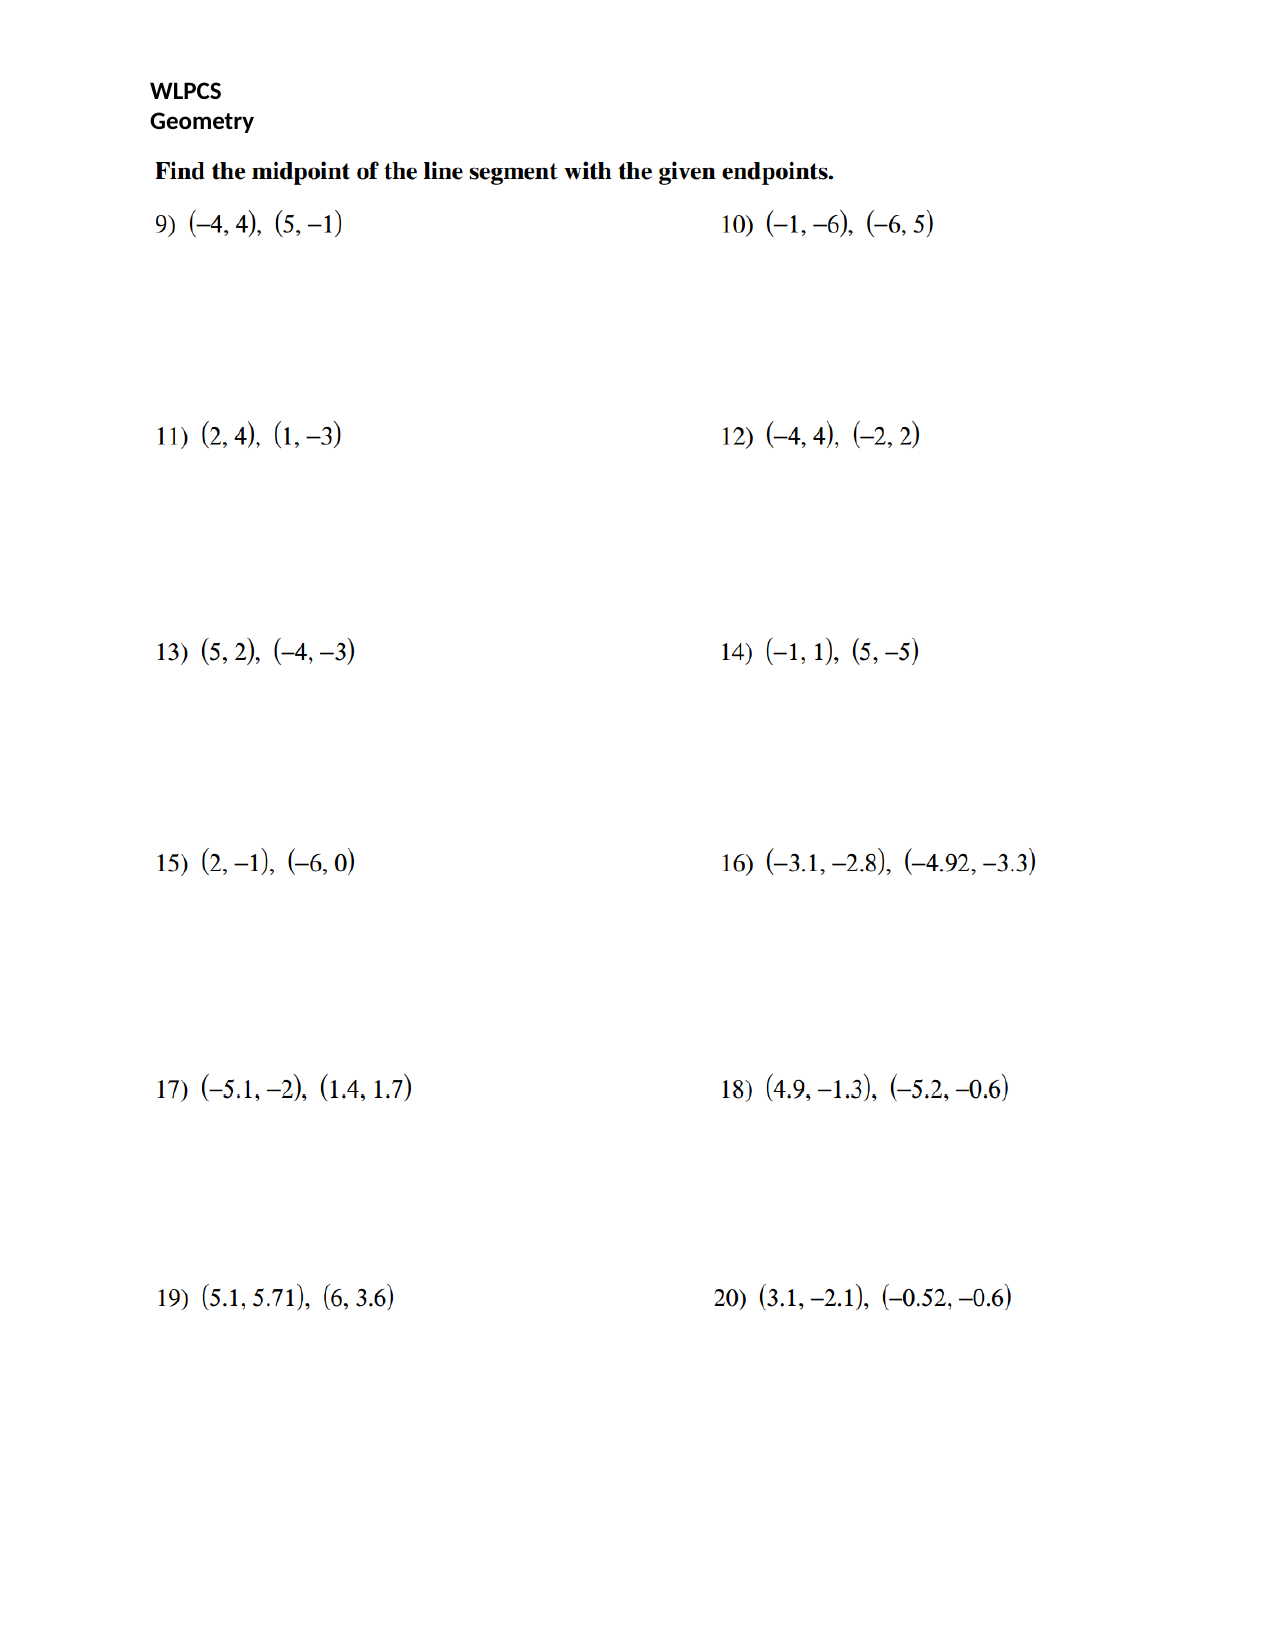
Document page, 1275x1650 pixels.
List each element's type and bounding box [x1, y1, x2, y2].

picture [150, 1053, 1046, 1122]
picture [150, 150, 1046, 256]
picture [150, 623, 1046, 679]
picture [150, 838, 1046, 891]
picture [150, 1274, 1162, 1331]
picture [150, 408, 1046, 468]
